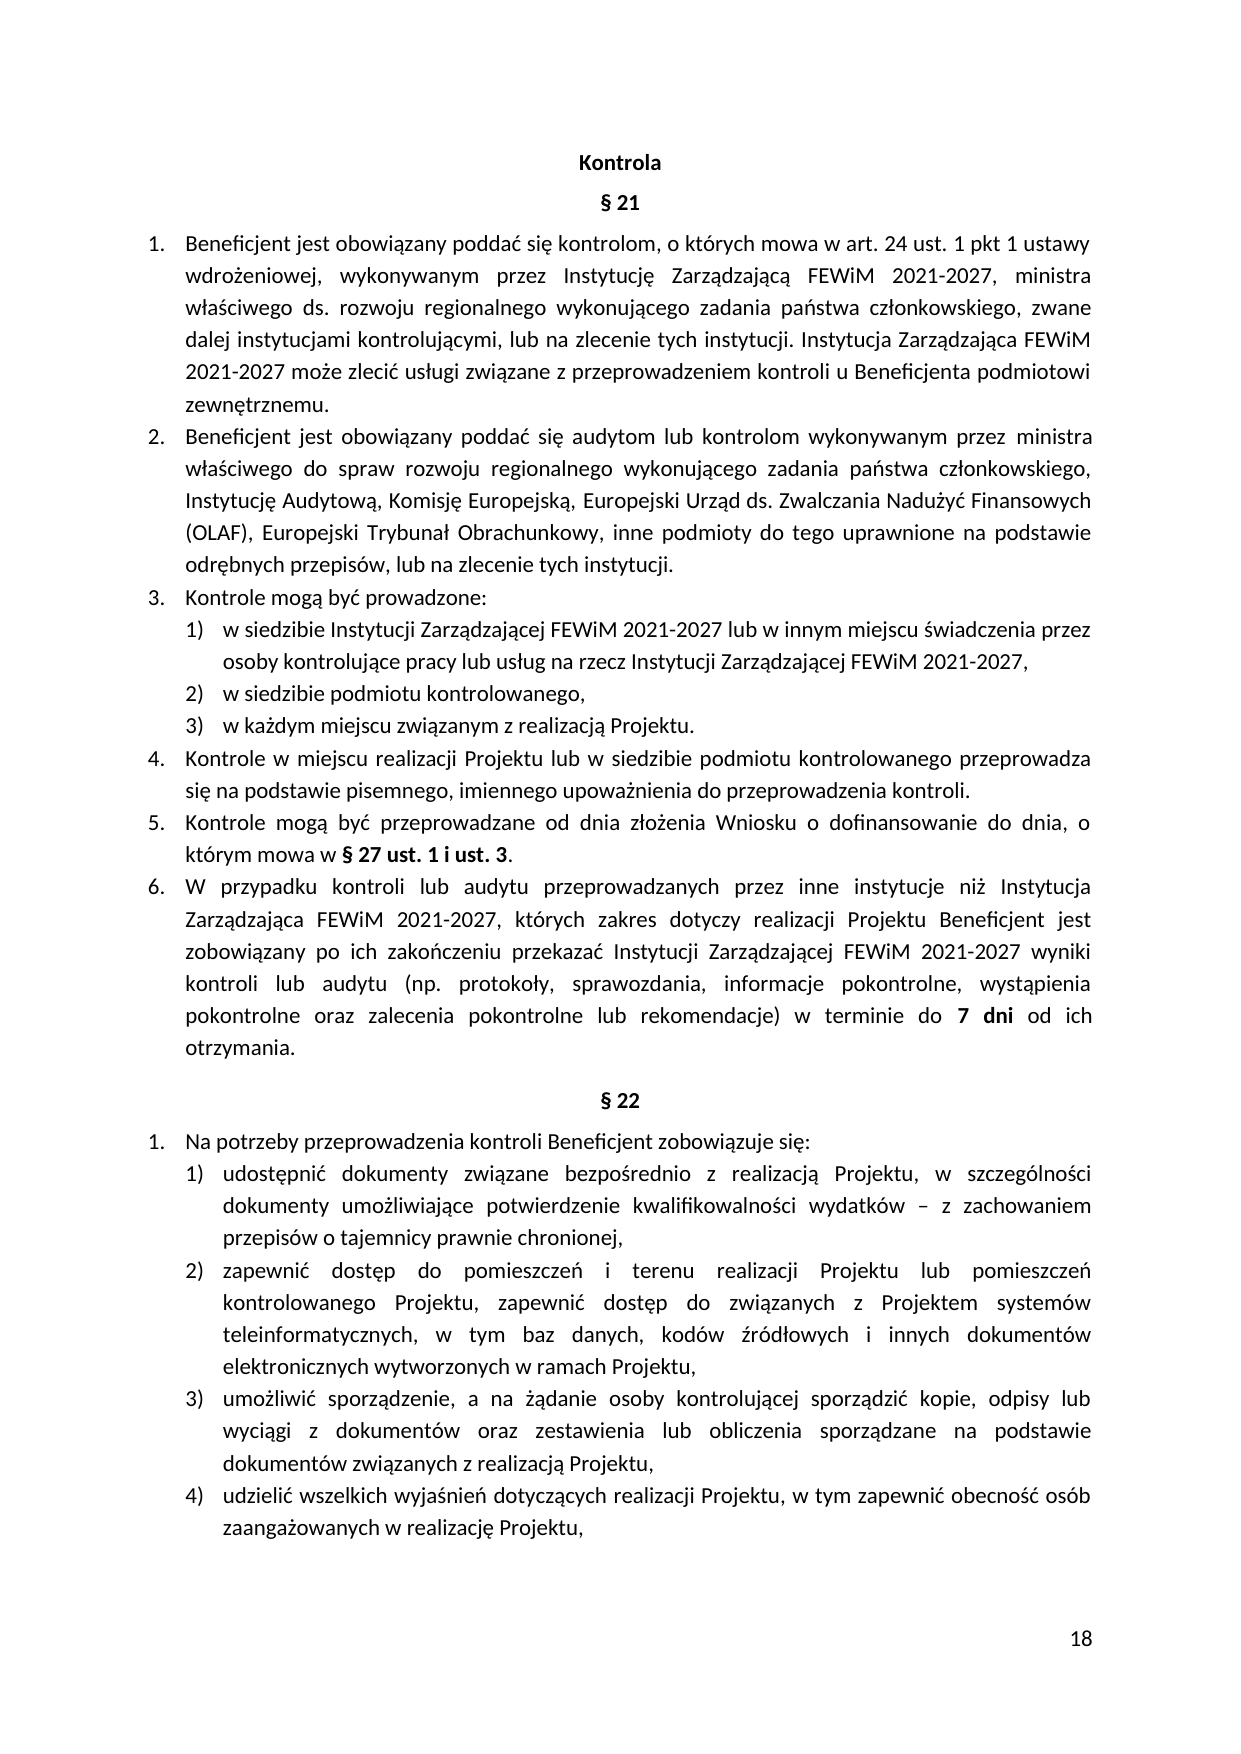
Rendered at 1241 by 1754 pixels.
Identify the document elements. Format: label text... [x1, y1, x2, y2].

text w każdym miejscu związanym z realizacją Projektu. [185, 712, 1092, 739]
text umożliwić sporządzenie, a na żądanie osoby kontrolującej sporządzić kopie, odpisy lub wyciągi z dokumentów oraz zestawienia lub obliczenia sporządzane na podstawie dokumentów związanych z realizacją Projektu, [185, 1384, 1092, 1477]
list Kontrole mogą być prowadzone: [148, 583, 1092, 611]
list udostępnić dokumenty związane bezpośrednio z realizacją Projektu, w szczególności dokumenty umożliwiające potwierdzenie kwalifikowalności wydatków – z zachowaniem przepisów o tajemnicy prawnie chronionej, [185, 1159, 1092, 1252]
list Kontrole w miejscu realizacji Projektu lub w siedzibie podmiotu kontrolowanego przeprowadza się na podstawie pisemnego, imiennego upoważnienia do przeprowadzenia kontroli. [148, 744, 1092, 804]
list Beneficjent jest obowiązany poddać się audytom lub kontrolom wykonywanym przez ministra właściwego do spraw rozwoju regionalnego wykonującego zadania państwa członkowskiego, Instytucję Audytową, Komisję Europejską, Europejski Urząd ds. Zwalczania Nadużyć Finansowych (OLAF), Europejski Trybunał Obrachunkowy, inne podmioty do tego uprawnione na podstawie odrębnych przepisów, lub na zlecenie tych instytucji. [148, 422, 1092, 579]
list Beneficjent jest obowiązany poddać się kontrolom, o których mowa w art. 24 ust. 1 pkt 1 ustawy wdrożeniowej, wykonywanym przez Instytucję Zarządzającą FEWiM 2021-2027, ministra właściwego ds. rozwoju regionalnego wykonującego zadania państwa członkowskiego, zwane dalej instytucjami kontrolującymi, lub na zlecenie tych instytucji. Instytucja Zarządzająca FEWiM 2021-2027 może zlecić usługi związane z przeprowadzeniem kontroli u Beneficjenta podmiotowi zewnętrznemu. [148, 229, 1092, 418]
list Kontrole mogą być przeprowadzane od dnia złożenia Wniosku o dofinansowanie do dnia, o którym mowa w § 27 ust. 1 i ust. 3. [148, 808, 1092, 868]
list W przypadku kontroli lub audytu przeprowadzanych przez inne instytucje niż Instytucja Zarządzająca FEWiM 2021-2027, których zakres dotyczy realizacji Projektu Beneficjent jest zobowiązany po ich zakończeniu przekazać Instytucji Zarządzającej FEWiM 2021-2027 wyniki kontroli lub audytu (np. protokoły, sprawozdania, informacje pokontrolne, wystąpienia pokontrolne oraz zalecenia pokontrolne lub rekomendacje) w terminie do 7 dni od ich otrzymania. [148, 872, 1092, 1061]
text w siedzibie podmiotu kontrolowanego, [185, 679, 1092, 707]
text § 21 [148, 188, 1092, 216]
list Kontrola [148, 148, 1092, 176]
text § 22 [148, 1086, 1092, 1114]
text zapewnić dostęp do pomieszczeń i terenu realizacji Projektu lub pomieszczeń kontrolowanego Projektu, zapewnić dostęp do związanych z Projektem systemów teleinformatycznych, w tym baz danych, kodów źródłowych i innych dokumentów elektronicznych wytworzonych w ramach Projektu, [185, 1256, 1092, 1380]
text udzielić wszelkich wyjaśnień dotyczących realizacji Projektu, w tym zapewnić obecność osób zaangażowanych w realizację Projektu, [185, 1481, 1092, 1541]
list Na potrzeby przeprowadzenia kontroli Beneficjent zobowiązuje się: [148, 1127, 1092, 1155]
list w siedzibie Instytucji Zarządzającej FEWiM 2021-2027 lub w innym miejscu świadczenia przez osoby kontrolujące pracy lub usług na rzecz Instytucji Zarządzającej FEWiM 2021-2027, [185, 615, 1092, 675]
